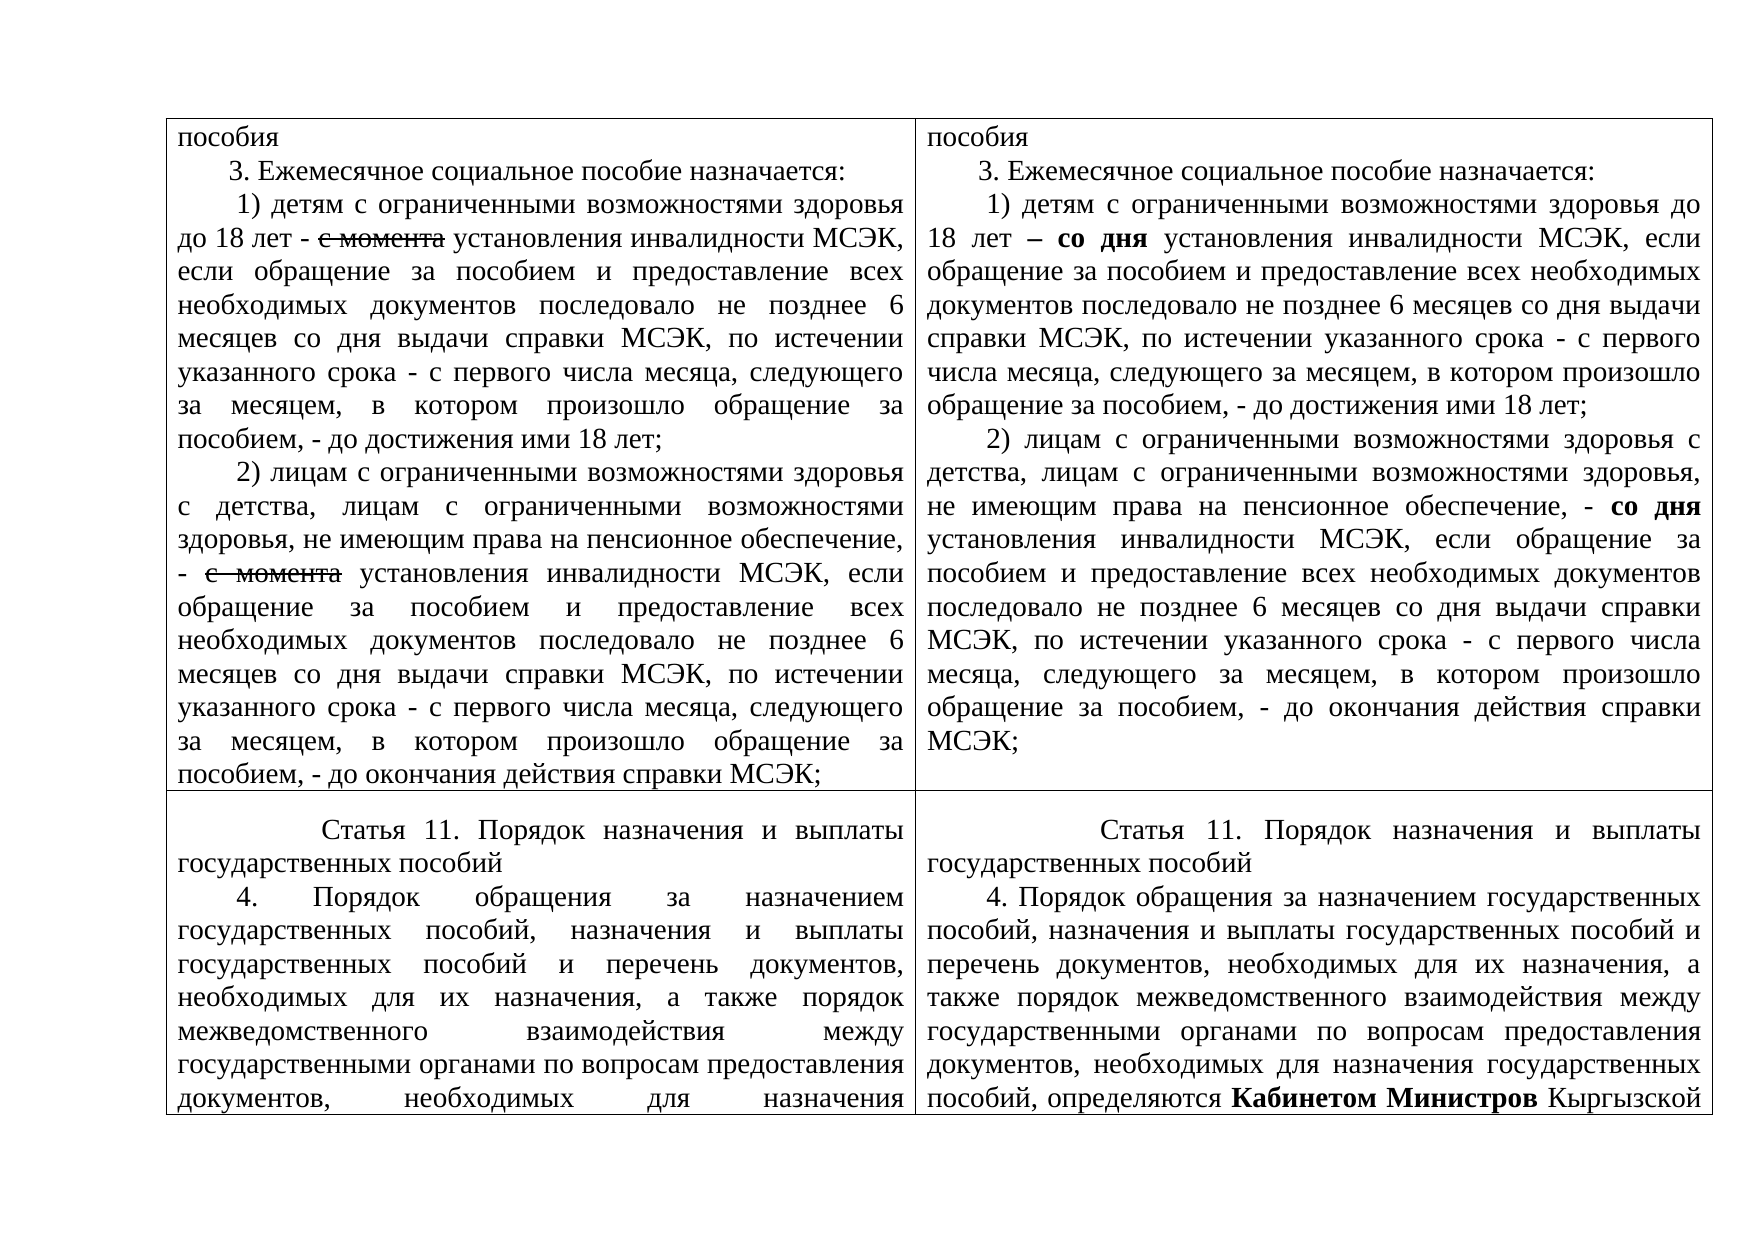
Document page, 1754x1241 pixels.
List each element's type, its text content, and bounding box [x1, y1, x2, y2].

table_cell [167, 119, 915, 790]
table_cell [916, 791, 1712, 1114]
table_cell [916, 119, 1712, 790]
